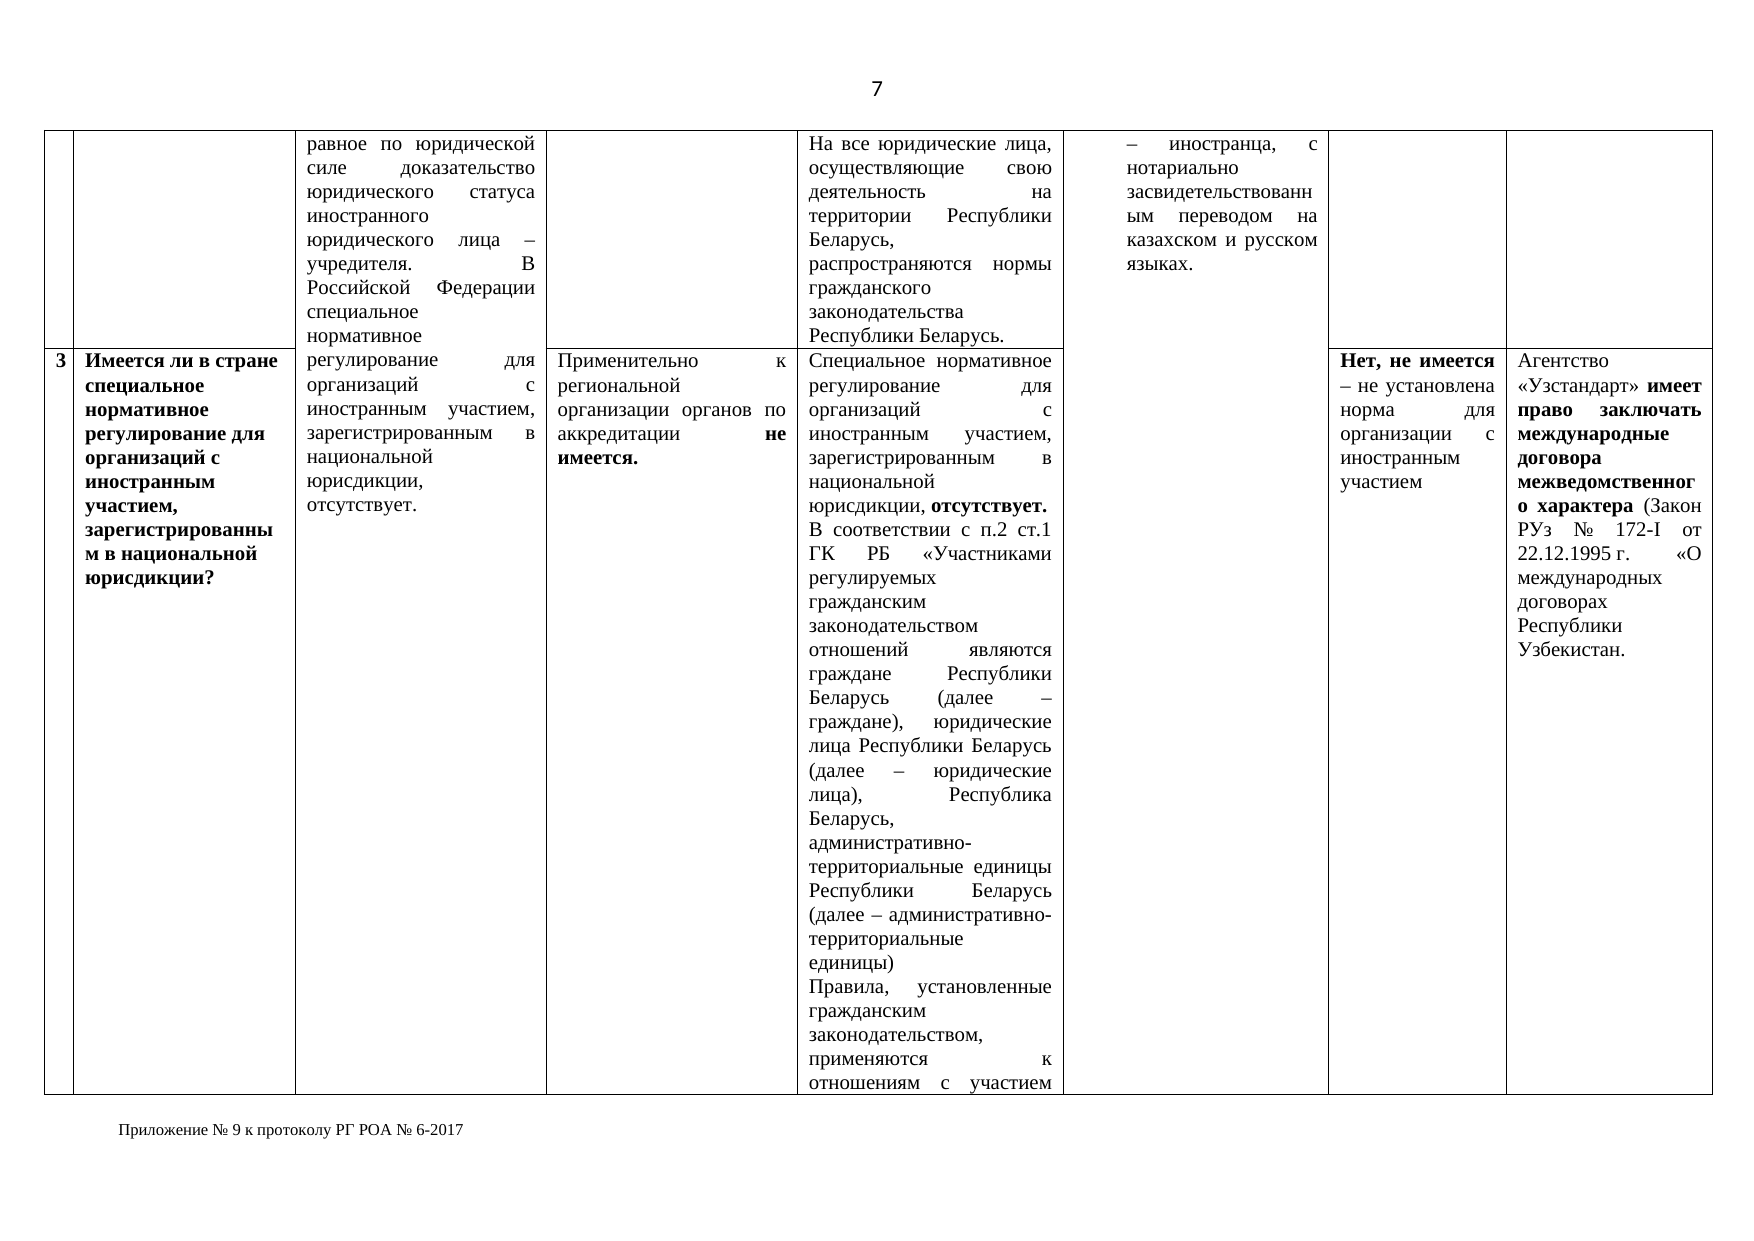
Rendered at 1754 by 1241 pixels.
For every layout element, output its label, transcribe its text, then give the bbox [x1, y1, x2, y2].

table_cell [1329, 349, 1506, 1094]
table_cell 3 [45, 349, 73, 1094]
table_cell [547, 131, 797, 347]
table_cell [1507, 131, 1712, 347]
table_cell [798, 349, 1063, 1094]
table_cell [1507, 349, 1712, 1094]
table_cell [296, 131, 546, 1094]
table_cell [798, 131, 1063, 347]
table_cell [547, 349, 797, 1094]
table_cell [74, 349, 295, 1094]
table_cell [74, 131, 295, 347]
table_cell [1064, 131, 1328, 1094]
table_cell 2 [45, 131, 73, 347]
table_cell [1329, 131, 1506, 347]
